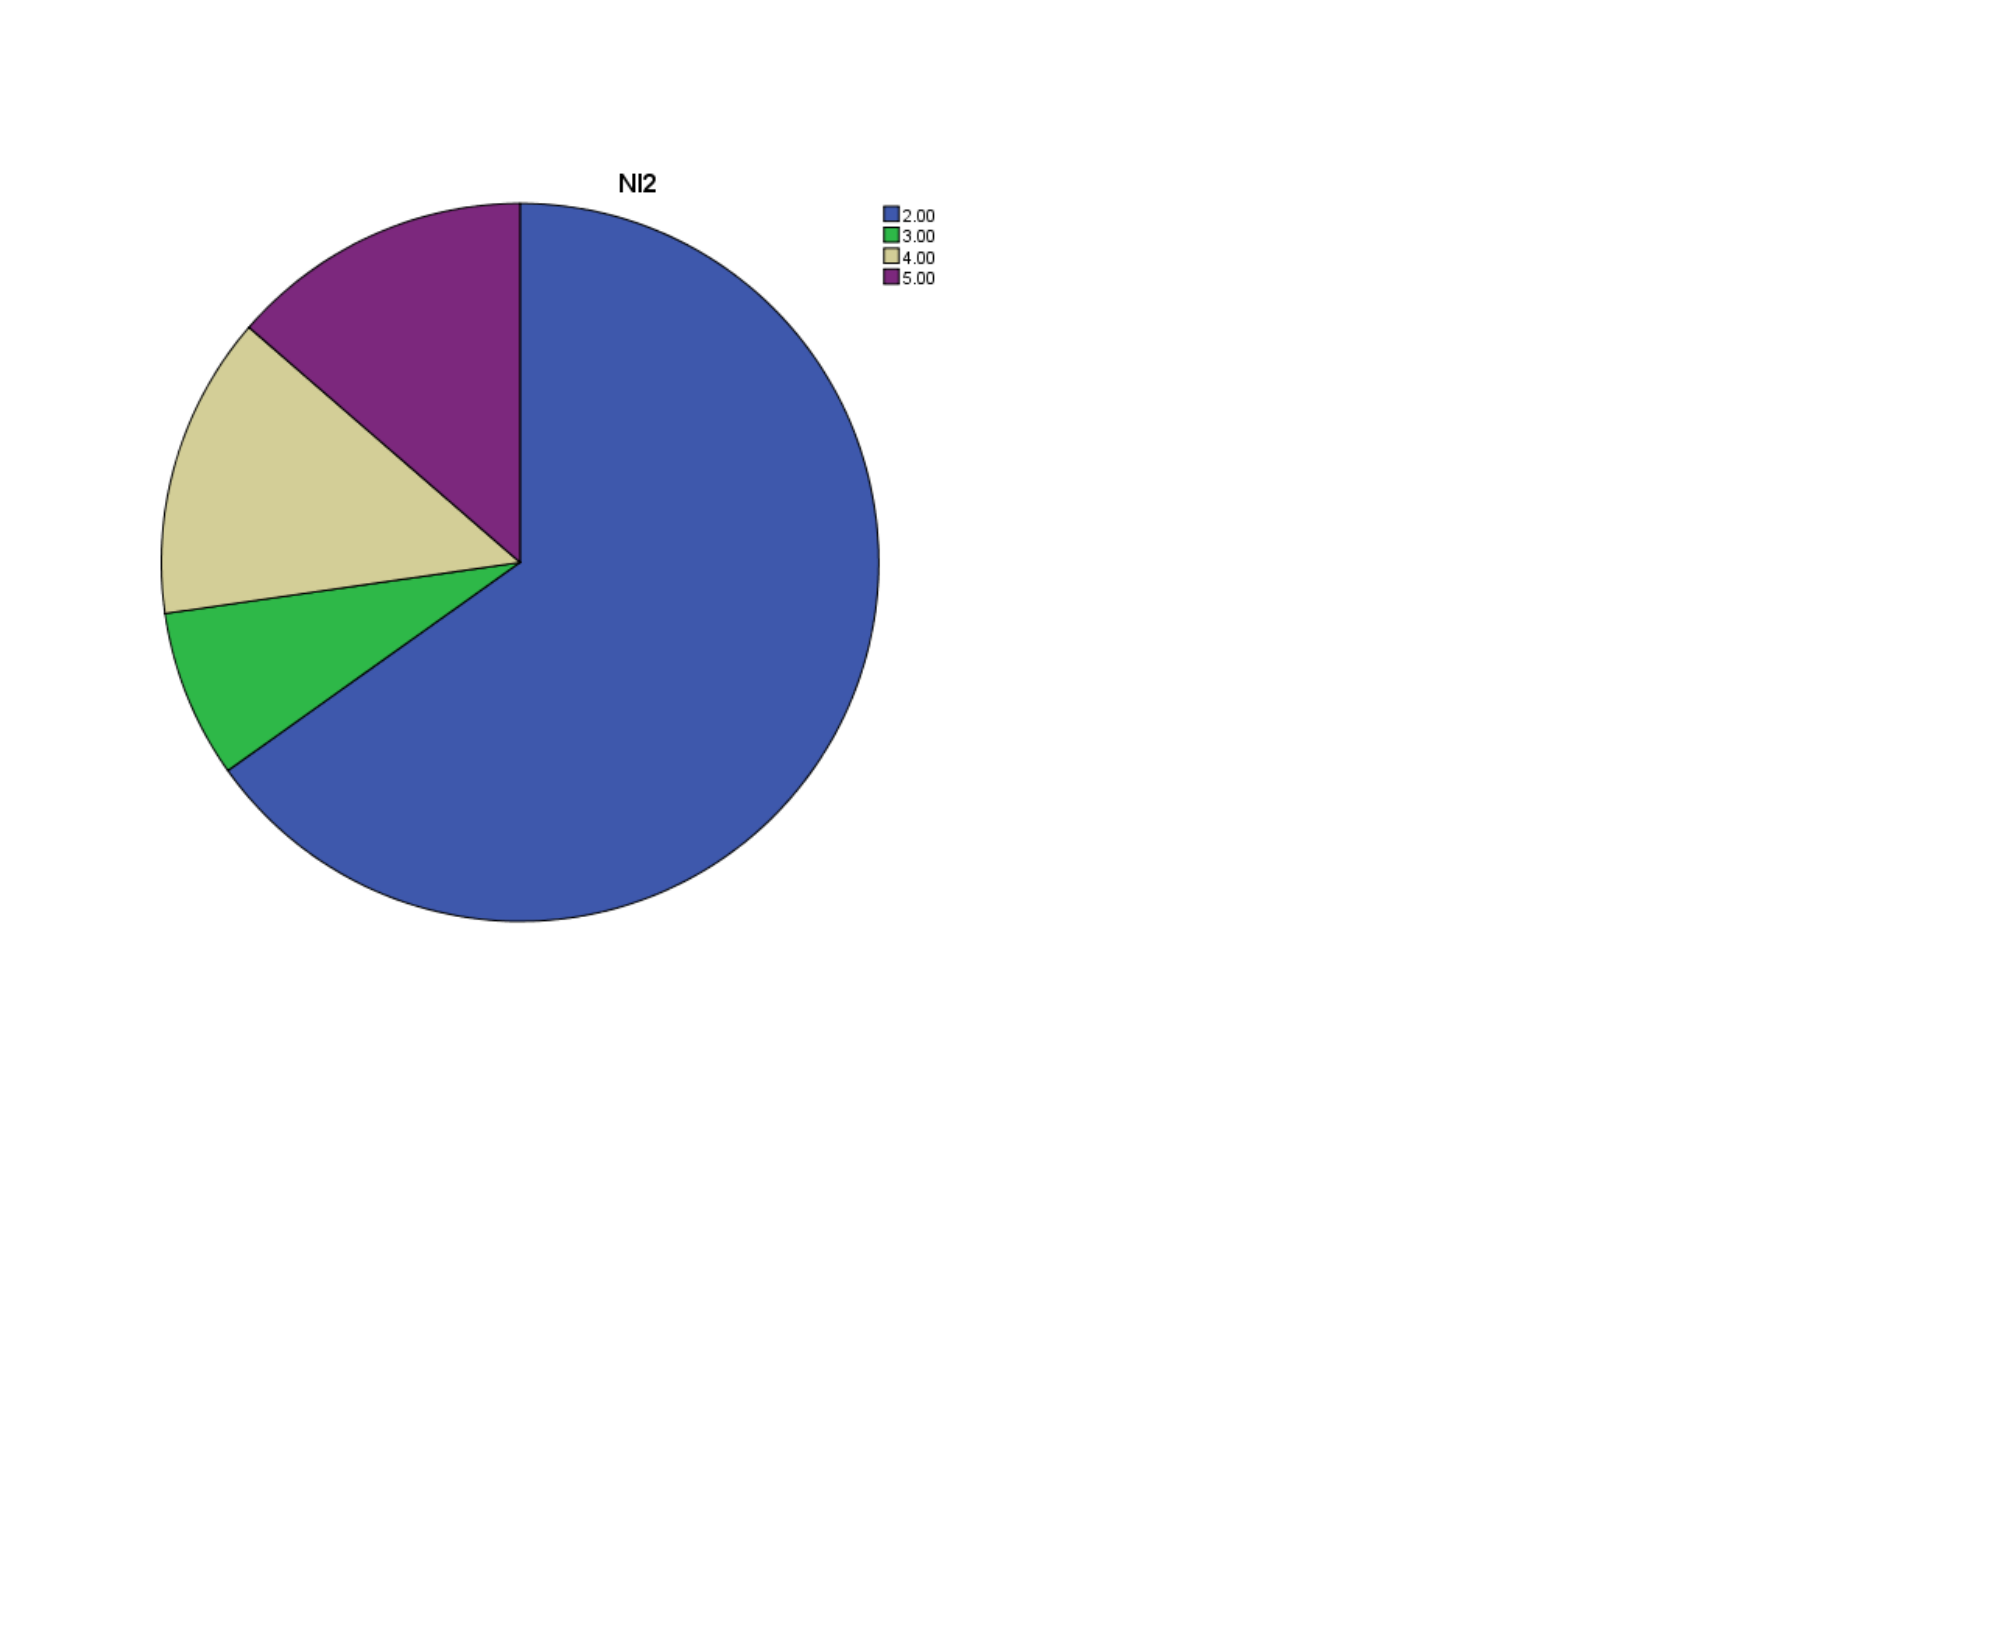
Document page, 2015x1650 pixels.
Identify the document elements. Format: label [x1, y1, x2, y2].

picture [150, 150, 1126, 931]
